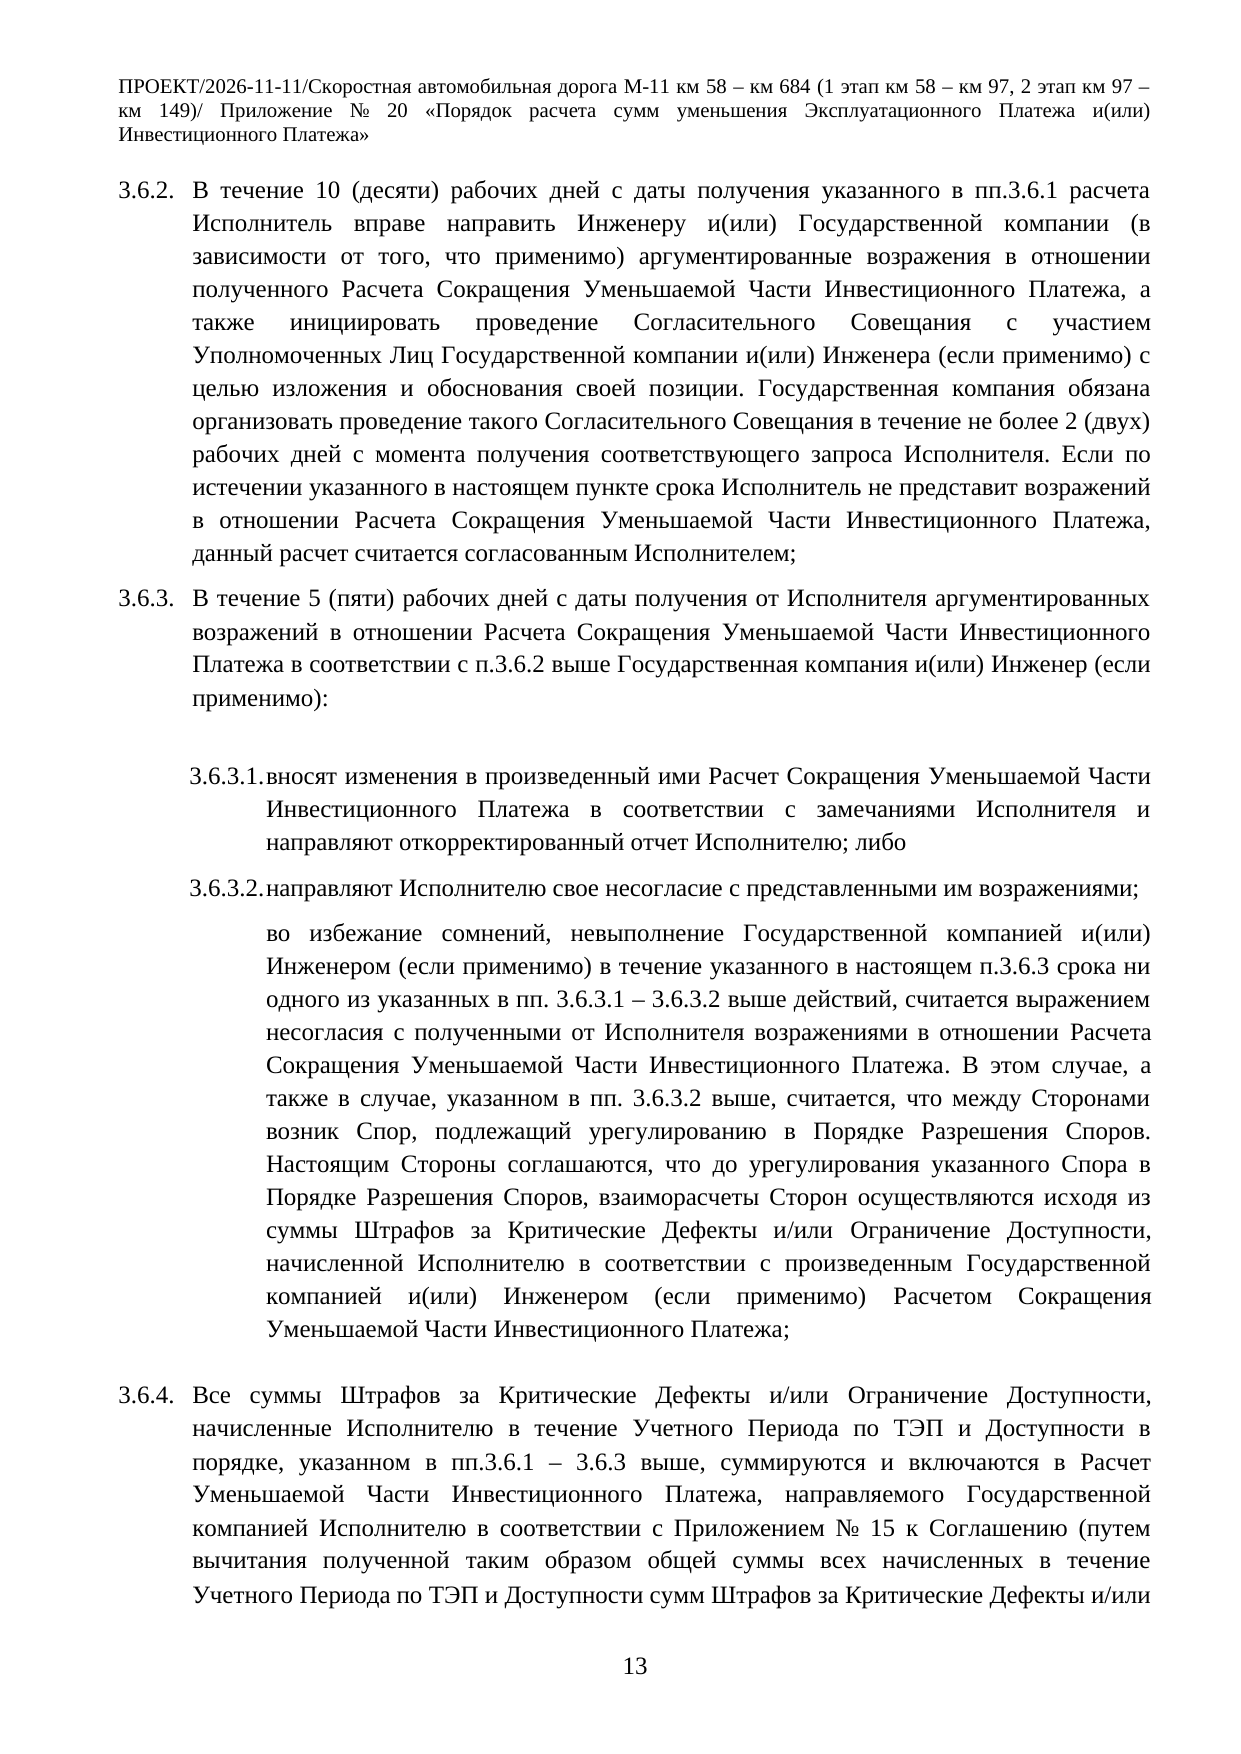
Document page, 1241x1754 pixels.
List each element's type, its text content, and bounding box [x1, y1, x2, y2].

list вносят изменения в произведенный ими Расчет Сокращения Уменьшаемой Части Инвестиционного Платежа в соответствии с замечаниями Исполнителя и направляют откорректированный отчет Исполнителю; либо [189, 761, 1152, 856]
list В течение 10 (десяти) рабочих дней с даты получения указанного в пп.3.6.1 расчета Исполнитель вправе направить Инженеру и(или) Государственной компании (в зависимости от того, что применимо) аргументированные возражения в отношении полученного Расчета Сокращения Уменьшаемой Части Инвестиционного Платежа, а также инициировать проведение Согласительного Совещания с участием Уполномоченных Лиц Государственной компании и(или) Инженера (если применимо) с целью изложения и обоснования своей позиции. Государственная компания обязана организовать проведение такого Согласительного Совещания в течение не более 2 (двух) рабочих дней с момента получения соответствующего запроса Исполнителя. Если по истечении указанного в настоящем пункте срока Исполнитель не представит возражений в отношении Расчета Сокращения Уменьшаемой Части Инвестиционного Платежа, данный расчет считается согласованным Исполнителем; [118, 175, 1152, 567]
list В течение 5 (пяти) рабочих дней с даты получения от Исполнителя аргументированных возражений в отношении Расчета Сокращения Уменьшаемой Части Инвестиционного Платежа в соответствии с п.3.6.2 выше Государственная компания и(или) Инженер (если применимо): [118, 583, 1152, 711]
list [118, 1381, 1152, 1609]
list направляют Исполнителю свое несогласие с представленными им возражениями; [189, 873, 1152, 901]
text во избежание сомнений, невыполнение Государственной компанией и(или) Инженером (если применимо) в течение указанного в настоящем п.3.6.3 срока ни одного из указанных в пп. 3.6.3.1 – 3.6.3.2 выше действий, считается выражением несогласия с полученными от Исполнителя возражениями в отношении Расчета Сокращения Уменьшаемой Части Инвестиционного Платежа. В этом случае, а также в случае, указанном в пп. 3.6.3.2 выше, считается, что между Сторонами возник Спор, подлежащий урегулированию в Порядке Разрешения Споров. Настоящим Стороны соглашаются, что до урегулирования указанного Спора в Порядке Разрешения Споров, взаиморасчеты Сторон осуществляются исходя из суммы Штрафов за Критические Дефекты и/или Ограничение Доступности, начисленной Исполнителю в соответствии с произведенным Государственной компанией и(или) Инженером (если применимо) Расчетом Сокращения Уменьшаемой Части Инвестиционного Платежа; [266, 918, 1152, 1343]
